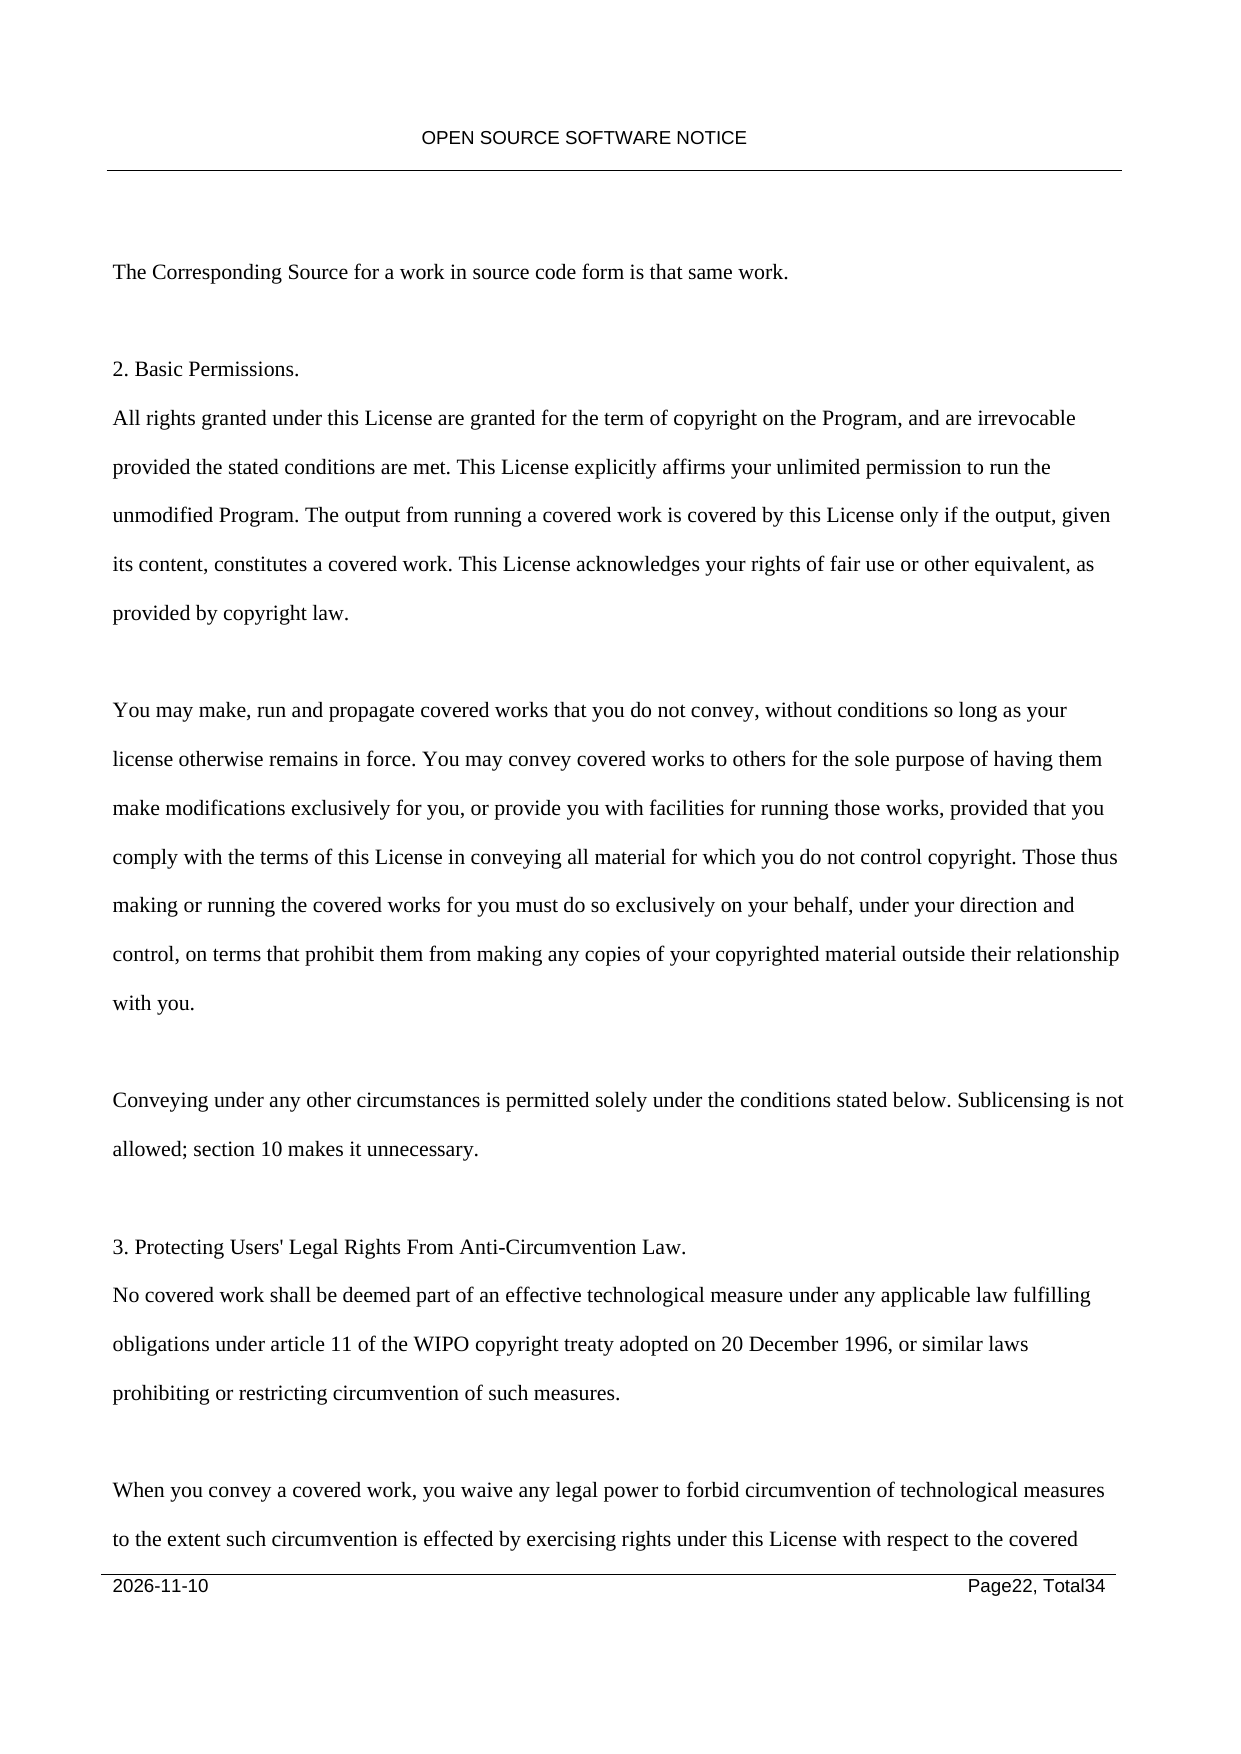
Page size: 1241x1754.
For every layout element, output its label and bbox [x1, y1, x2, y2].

text [112, 206, 1128, 1555]
